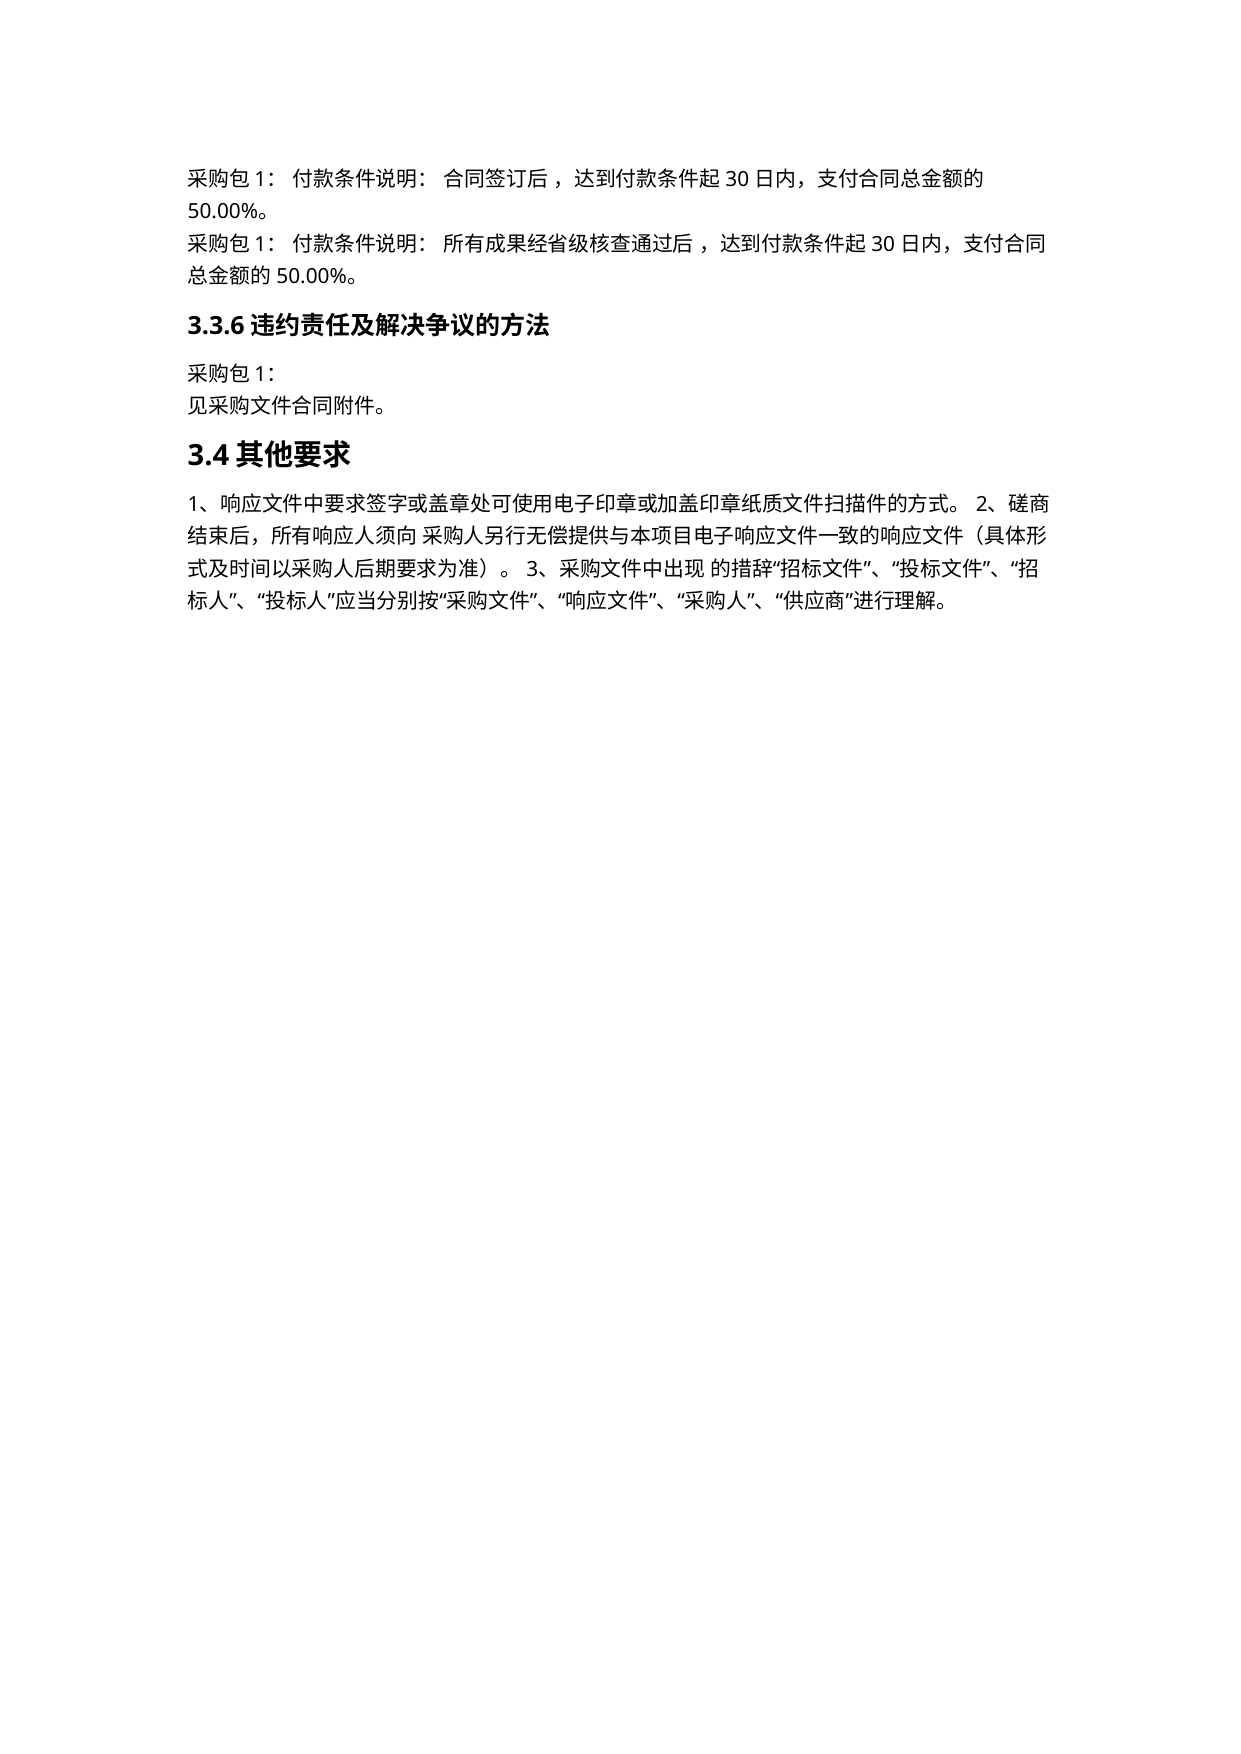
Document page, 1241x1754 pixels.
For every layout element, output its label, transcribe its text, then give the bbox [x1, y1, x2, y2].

text 采购包1： 付款条件说明： 所有成果经省级核查通过后 ，达到付款条件起 30 日内，支付合同总金额的 50.00%。 [187, 227, 1053, 292]
text 1、响应文件中要求签字或盖章处可使用电子印章或加盖印章纸质文件扫描件的方式。 2、磋商结束后，所有响应人须向 采购人另行无偿提供与本项目电子响应文件一致的响应文件（具体形式及时间以采购人后期要求为准）。 3、采购文件中出现 的措辞“招标文件”、“投标文件”、“招标人”、“投标人”应当分别按“采购文件”、“响应文件”、“采购人”、“供应商”进行理解。 [187, 487, 1053, 617]
text 3.3.6违约责任及解决争议的方法 [187, 292, 1053, 357]
text 3.4其他要求 [187, 422, 1053, 487]
text 采购包1： 付款条件说明： 合同签订后 ，达到付款条件起 30 日内，支付合同总金额的 50.00%。 [187, 162, 1053, 227]
text 见采购文件合同附件。 [187, 389, 1053, 422]
text 采购包1： [187, 357, 1053, 389]
